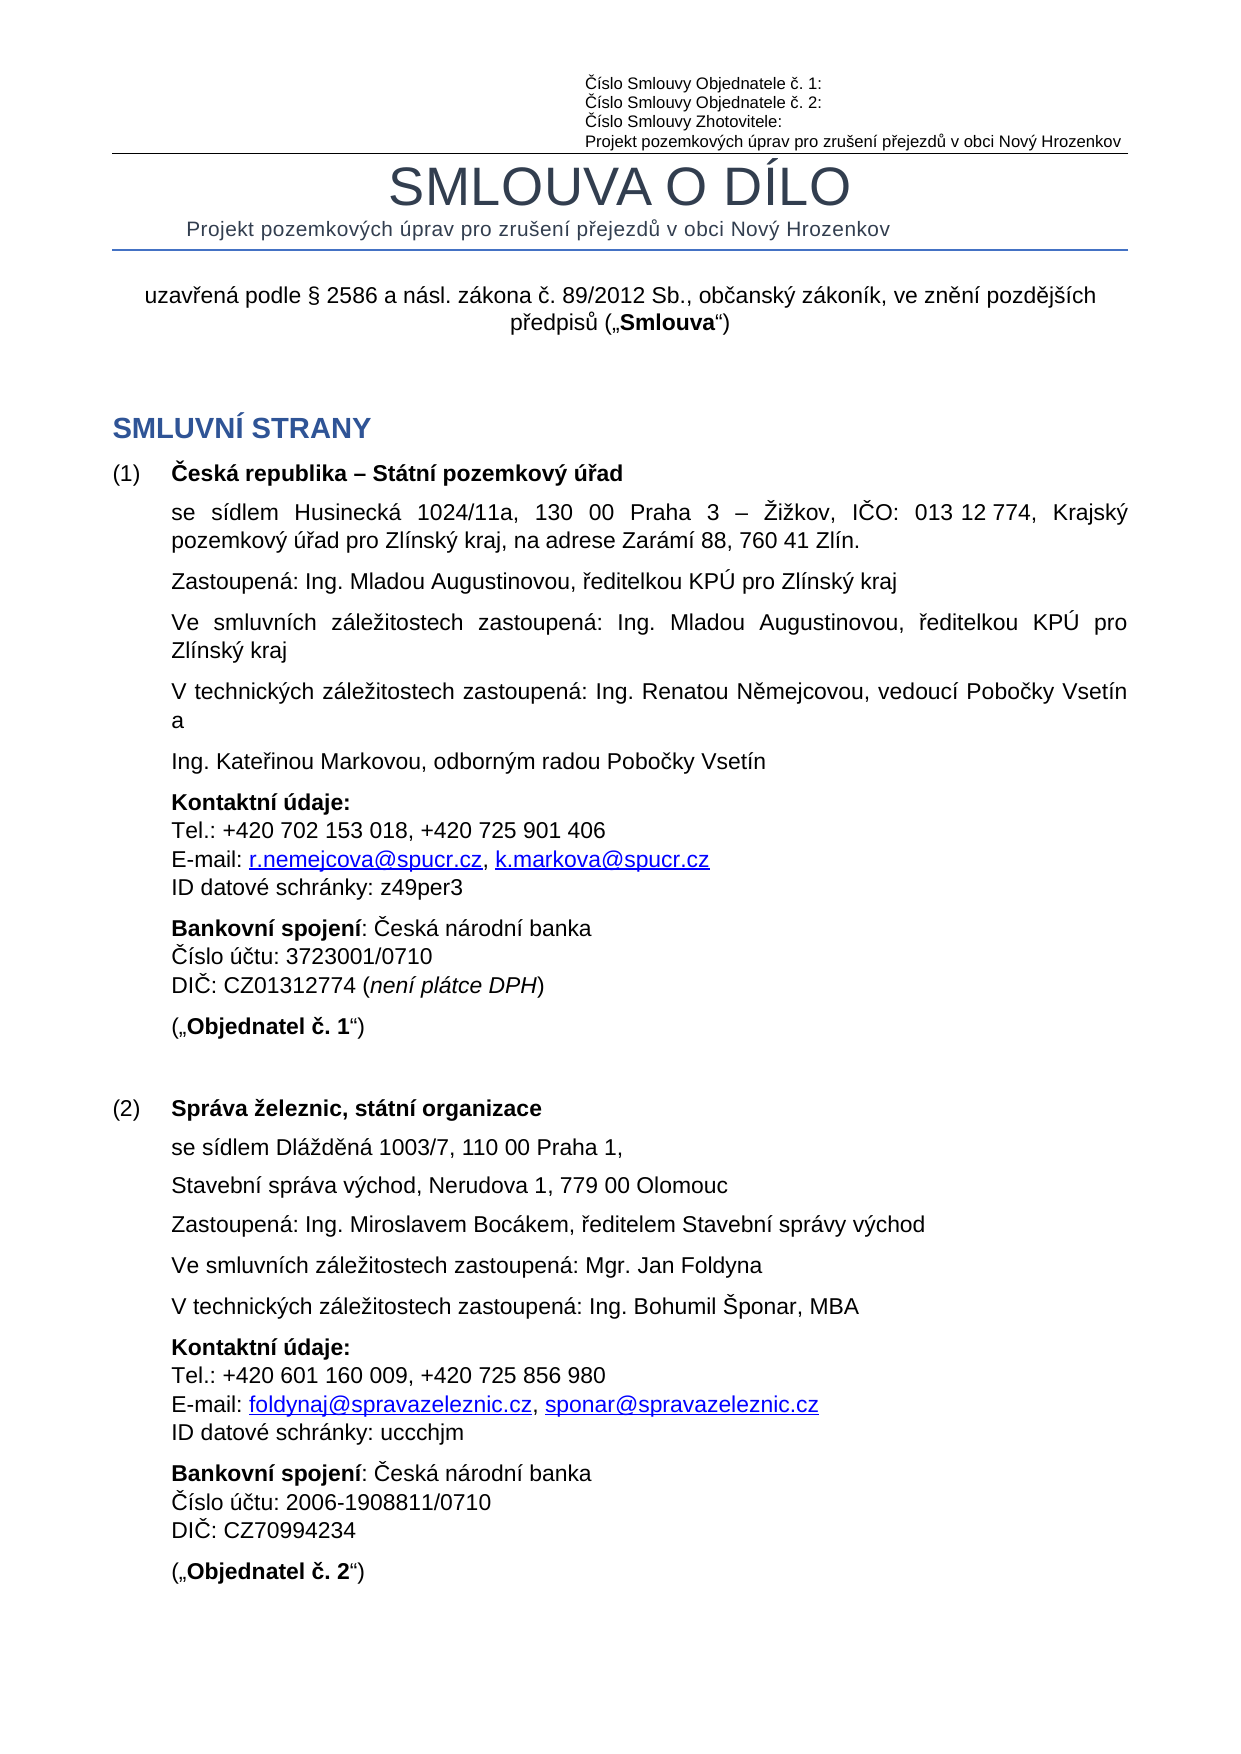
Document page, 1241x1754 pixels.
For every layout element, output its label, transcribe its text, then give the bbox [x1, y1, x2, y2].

text Bankovní spojení: Česká národní banka [171, 915, 1128, 941]
text Kontaktní údaje: [171, 1334, 1128, 1360]
list se sídlem Dlážděná 1003/7, 110 00 Praha 1, [171, 1133, 1128, 1160]
text V technických záležitostech zastoupená: Ing. Renatou Němejcovou, vedoucí Pobočky Vsetín a [171, 678, 1128, 733]
list Stavební správa východ, Nerudova 1, 779 00 Olomouc [171, 1172, 1128, 1199]
title SMLOUVA O DÍLO [112, 154, 1128, 216]
text E-mail: r.nemejcova@spucr.cz, k.markova@spucr.cz [171, 846, 1128, 872]
text se sídlem Husinecká 1024/11a, 130 00 Praha 3 – Žižkov, IČO: 013 12 774, Krajský pozemkový úřad pro Zlínský kraj, na adrese Zarámí 88, 760 41 Zlín. [171, 499, 1128, 553]
text DIČ: CZ70994234 [171, 1517, 980, 1543]
list uzavřená podle § 2586 a násl. zákona č. 89/2012 Sb., občanský zákoník, ve znění pozdějších předpisů („Smlouva“) [112, 282, 1128, 335]
list Česká republika – Státní pozemkový úřad [112, 460, 1128, 486]
text Kontaktní údaje: [171, 789, 1128, 815]
text Bankovní spojení: Česká národní banka [171, 1460, 1128, 1487]
title Projekt pozemkových úprav pro zrušení přejezdů v obci Nový Hrozenkov [112, 216, 1128, 249]
text Tel.: +420 601 160 009, +420 725 856 980 [171, 1362, 1128, 1389]
text („Objednatel č. 1“) [171, 1013, 980, 1039]
text Ve smluvních záležitostech zastoupená: Ing. Mladou Augustinovou, ředitelkou KPÚ pro Zlínský kraj [171, 609, 1128, 664]
text Číslo účtu: 2006-1908811/0710 [171, 1489, 980, 1515]
list Správa železnic, státní organizace [112, 1094, 1128, 1121]
subtitle SMLUVNÍ STRANY [112, 411, 1128, 445]
text E-mail: foldynaj@spravazeleznic.cz, sponar@spravazeleznic.cz [171, 1391, 1128, 1417]
text DIČ: CZ01312774 (není plátce DPH) [171, 972, 980, 998]
text Zastoupená: Ing. Mladou Augustinovou, ředitelkou KPÚ pro Zlínský kraj [171, 568, 1128, 594]
text ID datové schránky: z49per3 [171, 874, 980, 900]
text Číslo účtu: 3723001/0710 [171, 943, 980, 970]
text Ing. Kateřinou Markovou, odborným radou Pobočky Vsetín [171, 748, 1128, 774]
text ID datové schránky: uccchjm [171, 1419, 980, 1446]
text Tel.: +420 702 153 018, +420 725 901 406 [171, 817, 1128, 843]
text V technických záležitostech zastoupená: Ing. Bohumil Šponar, MBA [171, 1293, 1128, 1319]
text Zastoupená: Ing. Miroslavem Bocákem, ředitelem Stavební správy východ [171, 1211, 1128, 1237]
text („Objednatel č. 2“) [171, 1558, 980, 1584]
text Ve smluvních záležitostech zastoupená: Mgr. Jan Foldyna [171, 1252, 1128, 1278]
